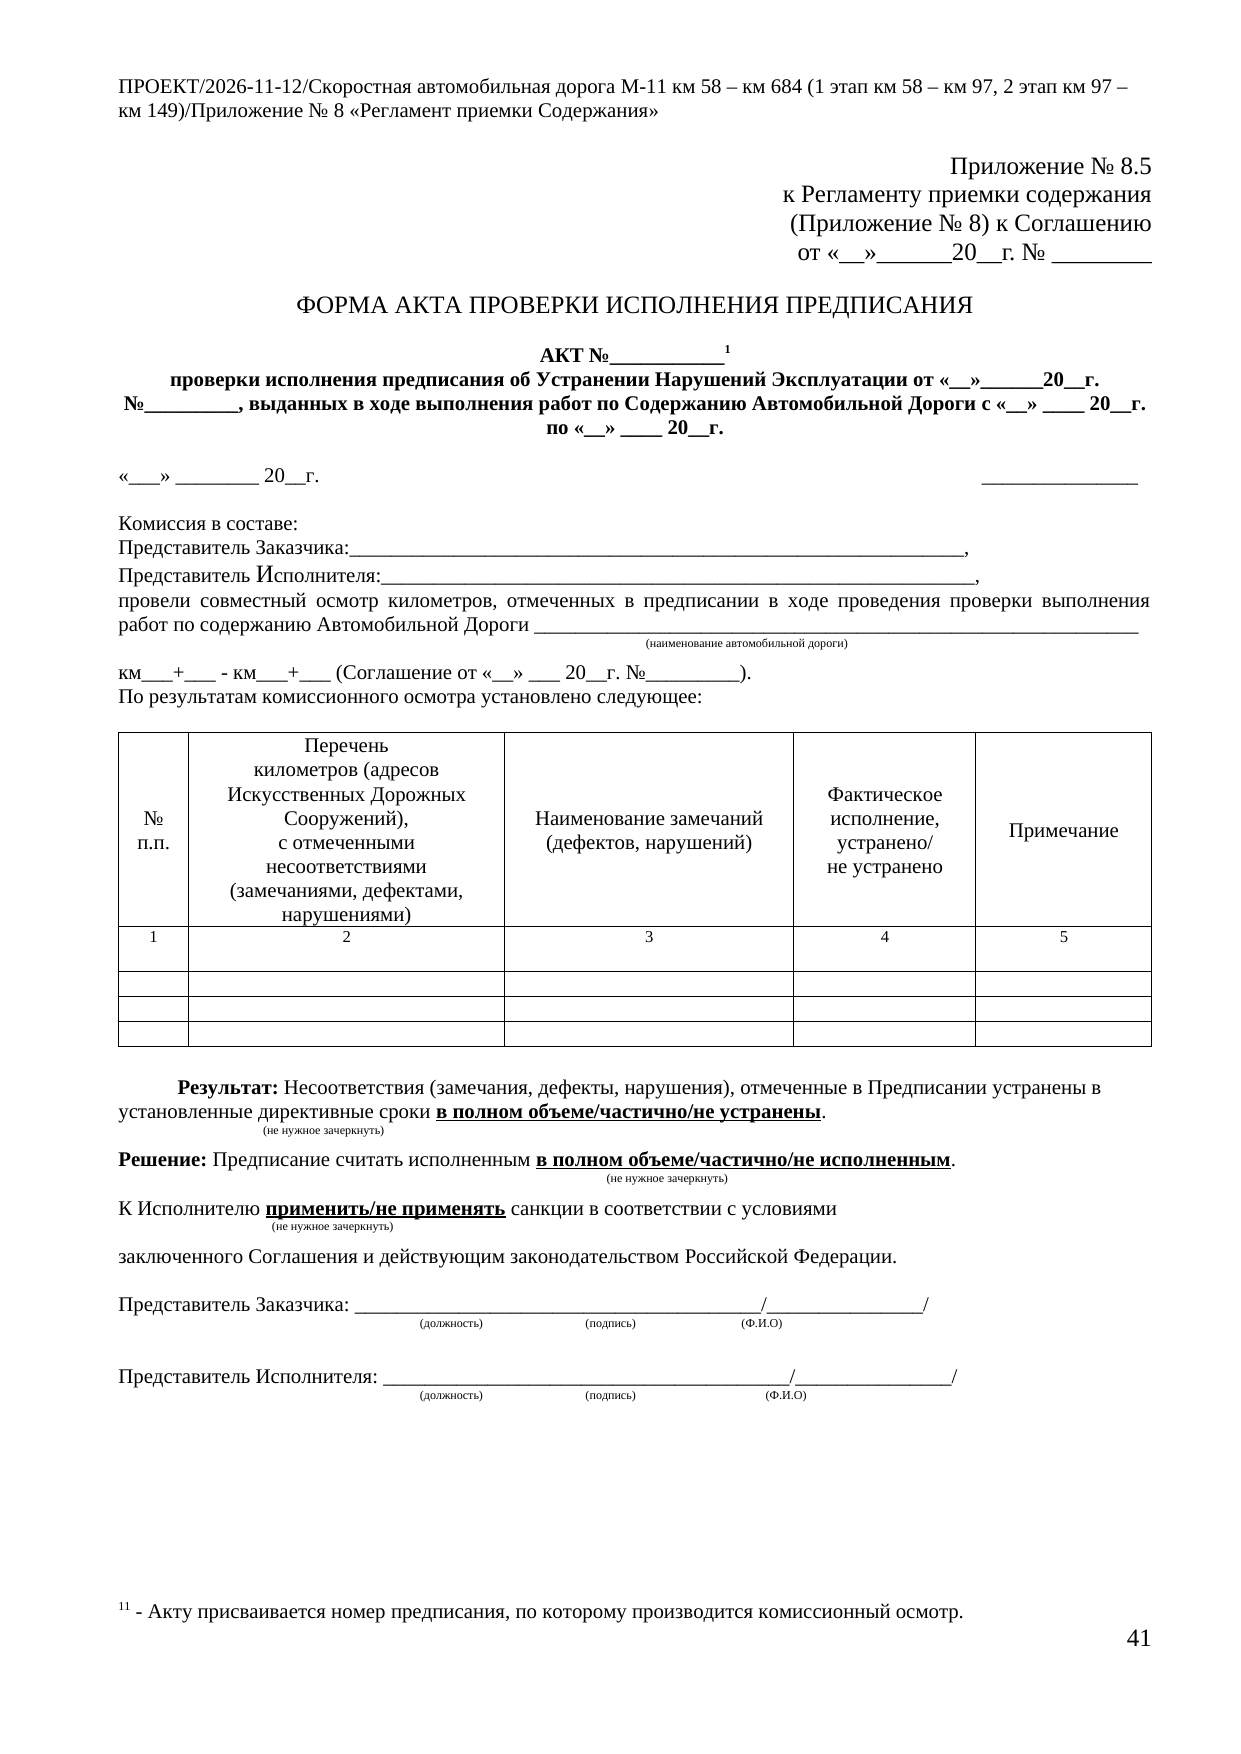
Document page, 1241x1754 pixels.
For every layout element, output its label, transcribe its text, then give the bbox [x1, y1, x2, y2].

table_cell [189, 1022, 504, 1046]
text Представитель Заказчика:___________________________________________________________, [118, 535, 1152, 559]
text (наименование автомобильной дороги) [118, 636, 1152, 660]
text (не нужное зачеркнуть) [118, 1171, 1152, 1195]
text (не нужное зачеркнуть) [118, 1219, 1152, 1243]
table_cell [505, 1022, 793, 1046]
text (должность) (подпись) (Ф.И.О) [118, 1316, 1152, 1340]
text (должность) (подпись) (Ф.И.О) [118, 1388, 1152, 1412]
table_cell [976, 997, 1151, 1021]
text (не нужное зачеркнуть) [118, 1123, 1152, 1147]
table_cell [794, 1022, 975, 1046]
table_cell 3 [505, 927, 793, 971]
table_cell [505, 997, 793, 1021]
table_cell [119, 997, 188, 1021]
table_cell [189, 972, 504, 996]
text км___+___ - км___+___ (Соглашение от «__» ___ 20__г. №_________). [118, 660, 1152, 684]
text от «__»______20__г. № ________ [118, 237, 1152, 266]
table_cell [189, 997, 504, 1021]
table_cell [119, 1022, 188, 1046]
table_cell [976, 1022, 1151, 1046]
table_cell 1 [119, 927, 188, 971]
text провели совместный осмотр километров, отмеченных в предписании в ходе проведения проверки выполнения работ по содержанию Автомобильной Дороги __________________________________________________________ [118, 588, 1152, 636]
text АКТ №___________1 [118, 343, 1152, 367]
table_cell [794, 997, 975, 1021]
table_header Примечание [976, 733, 1151, 926]
table_cell [119, 972, 188, 996]
text к Регламенту приемки содержания [118, 179, 1152, 208]
text К Исполнителю применить/не применять санкции в соответствии с условиями [118, 1195, 1152, 1219]
text ФОРМА АКТА ПРОВЕРКИ ИСПОЛНЕНИЯ ПРЕДПИСАНИЯ [118, 290, 1152, 318]
text По результатам комиссионного осмотра установлено следующее: [118, 684, 1152, 708]
text проверки исполнения предписания об Устранении Нарушений Эксплуатации от «__»______20__г. №_________, выданных в ходе выполнения работ по Содержанию Автомобильной Дороги с «__» ____ 20__г. по «__» ____ 20__г. [118, 367, 1152, 439]
text заключенного Соглашения и действующим законодательством Российской Федерации. [118, 1243, 1152, 1268]
text Результат: Несоответствия (замечания, дефекты, нарушения), отмеченные в Предписании устранены в установленные директивные сроки в полном объеме/частично/не устранены. [118, 1075, 1152, 1123]
text Представитель Исполнителя: _______________________________________/_______________/ [118, 1364, 1152, 1388]
text Комиссия в составе: [118, 511, 1152, 535]
table_cell [976, 972, 1151, 996]
table_cell 4 [794, 927, 975, 971]
table_header Наименование замечаний (дефектов, нарушений) [505, 733, 793, 926]
table_cell 2 [189, 927, 504, 971]
text Представитель Исполнителя:_________________________________________________________, [118, 559, 1152, 588]
table_cell [505, 972, 793, 996]
table_header Фактическое исполнение, устранено/ не устранено [794, 733, 975, 926]
table_cell 5 [976, 927, 1151, 971]
text (Приложение № 8) к Соглашению [118, 208, 1152, 237]
table_cell [794, 972, 975, 996]
table_header № п.п. [119, 733, 188, 926]
text «___» ________ 20__г. _______________ [118, 463, 1152, 487]
table_header Перечень километров (адресов Искусственных Дорожных Сооружений), с отмеченными несоответствиями (замечаниями, дефектами, нарушениями) [189, 733, 504, 926]
text Представитель Заказчика: _______________________________________/_______________/ [118, 1292, 1152, 1316]
text Решение: Предписание считать исполненным в полном объеме/частично/не исполненным. [118, 1147, 1152, 1171]
text Приложение № 8.5 [118, 151, 1152, 179]
